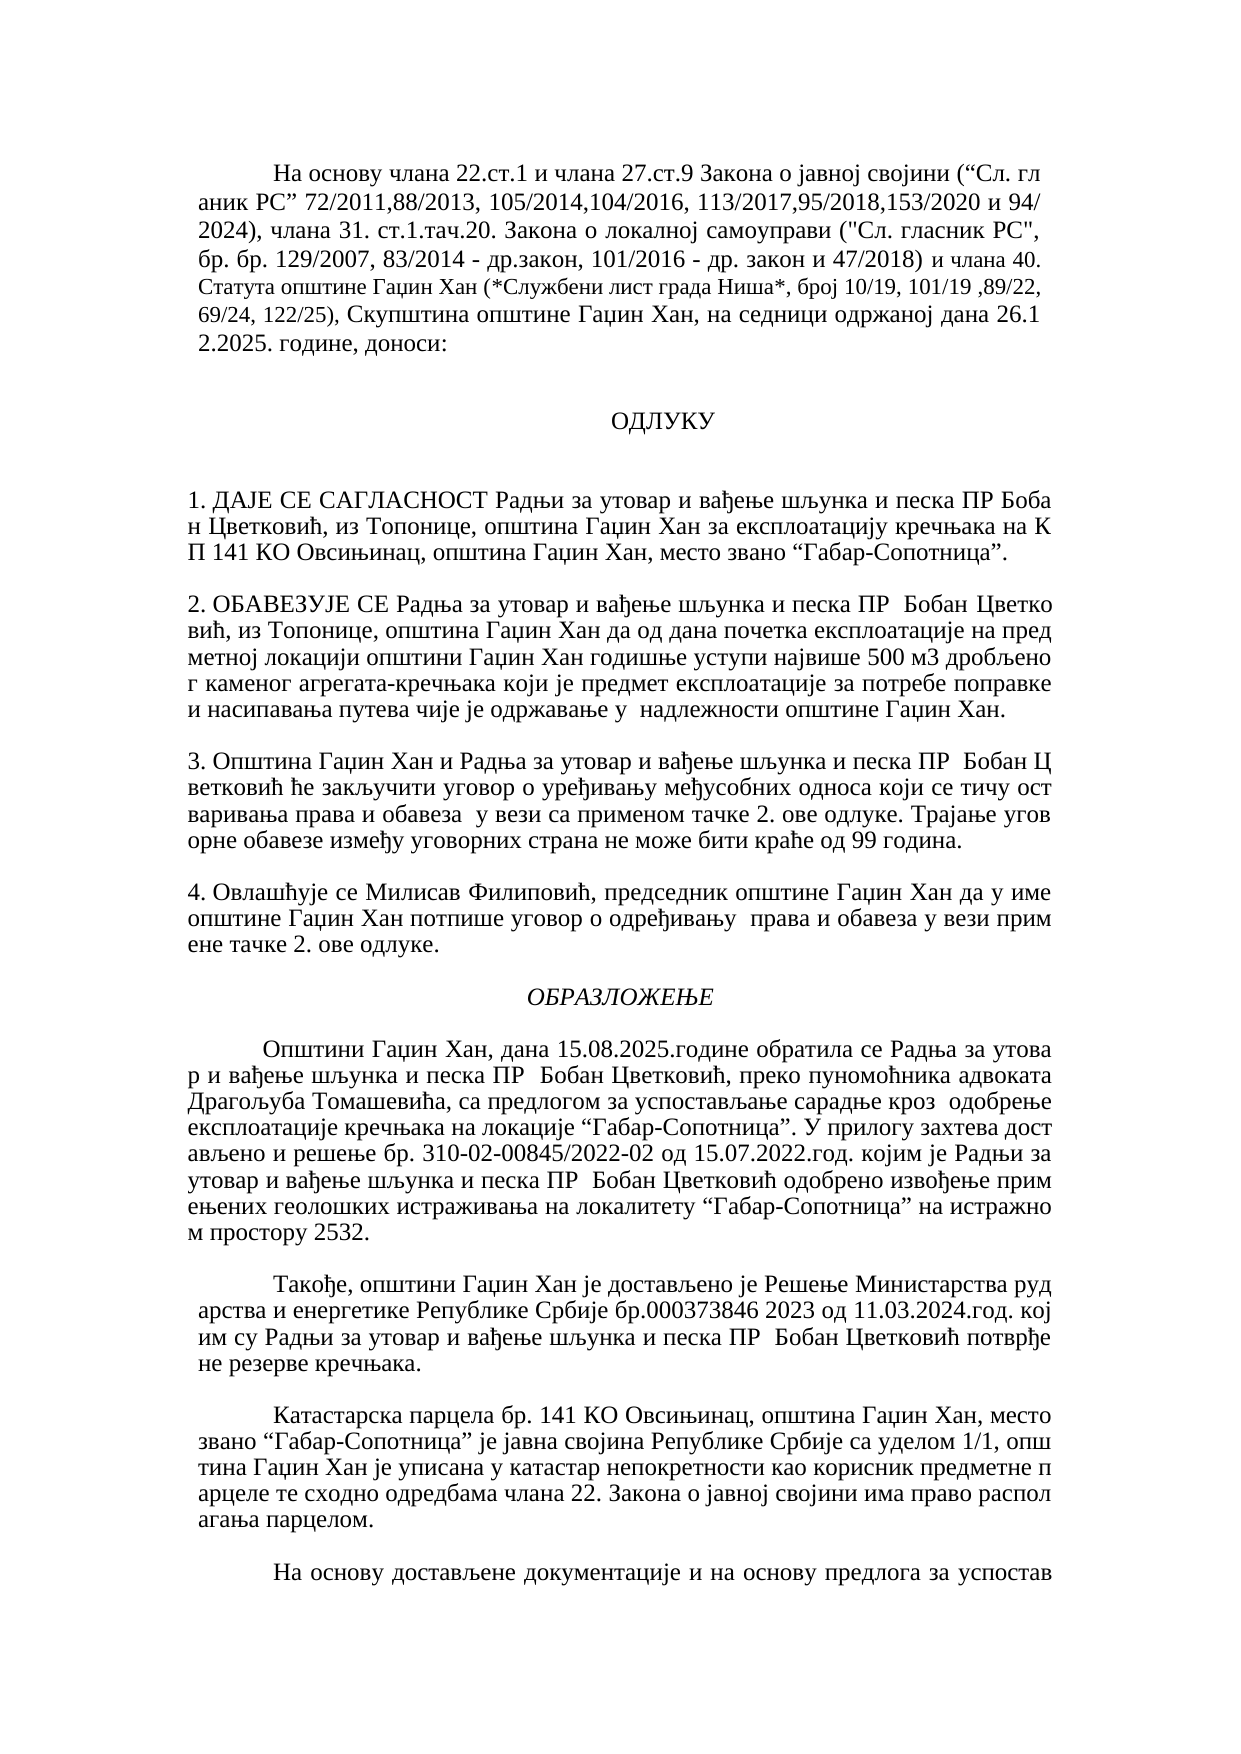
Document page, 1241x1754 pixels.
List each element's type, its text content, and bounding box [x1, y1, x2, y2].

list Овлашћује се Милисав Филиповић, председник општине Гаџин Хан да у име општине Гаџин Хан потпише уговор о одређивању права и обавеза у вези примене тачке 2. ове одлуке. [187, 879, 1053, 958]
text Катастарска парцела бр. 141 КО Овсињинац, општина Гаџин Хан, место звано “Габар-Сопотница” је јавна својина Републике Србије са уделом 1/1, општина Гаџин Хан је уписана у катастар непокретности као корисник предметне парцеле те сходно одредбама члана 22. Закона о јавној својини има право располагања парцелом. [198, 1402, 1053, 1533]
list Општина Гаџин Хан и Радња за утовар и вађење шљунка и песка ПР Бобан Цветковић ће закључити уговор о уређивању међусобних односа који се тичу остваривања права и обавеза у вези са применом тачке 2. ове одлуке. Трајање уговорне обавезе између уговорних страна не може бити краће од 99 година. [187, 749, 1053, 853]
text ОБРАЗЛОЖЕЊЕ [187, 984, 1053, 1010]
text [198, 1559, 1053, 1586]
text Општини Гаџин Хан, дана 15.08.2025.године обратила се Радња за утовар и вађење шљунка и песка ПР Бобан Цветковић, преко пуномоћника адвоката Драгољуба Томашевића, са предлогом за успостављање сарадње кроз одобрење експлоатације кречњака на локације “Габар-Сопотница”. У прилогу захтева достављено и решење бр. 310-02-00845/2022-02 од 15.07.2022.год. којим је Радњи за утовар и вађење шљунка и песка ПР Бобан Цветковић одобрено извођење примењених геолошких истраживања на локалитету “Габар-Сопотница” на истражном простору 2532. [187, 1036, 1053, 1246]
text Такође, општини Гаџин Хан је достављено је Решење Министарства рударства и енергетике Републике Србије бр.000373846 2023 од 11.03.2024.год. којим су Радњи за утовар и вађење шљунка и песка ПР Бобан Цветковић потврђене резерве кречњака. [198, 1272, 1053, 1376]
list ОБАВЕЗУЈЕ СЕ Радња за утовар и вађење шљунка и песка ПР Бобан Цветковић, из Топонице, општина Гаџин Хан да од дана почетка експлоатације на предметној локацији општини Гаџин Хан годишње уступи највише 500 м3 дробљеног каменог агрегата-кречњака који је предмет експлоатације за потребе поправке и насипавања путева чије је одржавање у надлежности општине Гаџин Хан. [187, 592, 1053, 723]
text На основу члана 22.ст.1 и члана 27.ст.9 Закона о јавној својини (“Сл. гланик РС” 72/2011,88/2013, 105/2014,104/2016, 113/2017,95/2018,153/2020 и 94/2024), члана 31. ст.1.тач.20. Закона о локалној самоуправи ("Сл. гласник РС", бр. бр. 129/2007, 83/2014 - др.закон, 101/2016 - др. закон и 47/2018) и члана 40. Статута општине Гаџин Хан (*Службени лист града Ниша*, број 10/19, 101/19 ,89/22, 69/24, 122/25), Скупштина општине Гаџин Хан, на седници одржаној дана 26.12.2025. године, доноси: [198, 158, 1041, 357]
list ДАЈЕ СЕ САГЛАСНОСТ Радњи за утовар и вађење шљунка и песка ПР Бобан Цветковић, из Топонице, општина Гаџин Хан за експлоатацију кречњака на КП 141 КО Овсињинац, општина Гаџин Хан, место звано “Габар-Сопотница”. [187, 487, 1053, 566]
text ОДЛУКУ [273, 409, 1053, 435]
